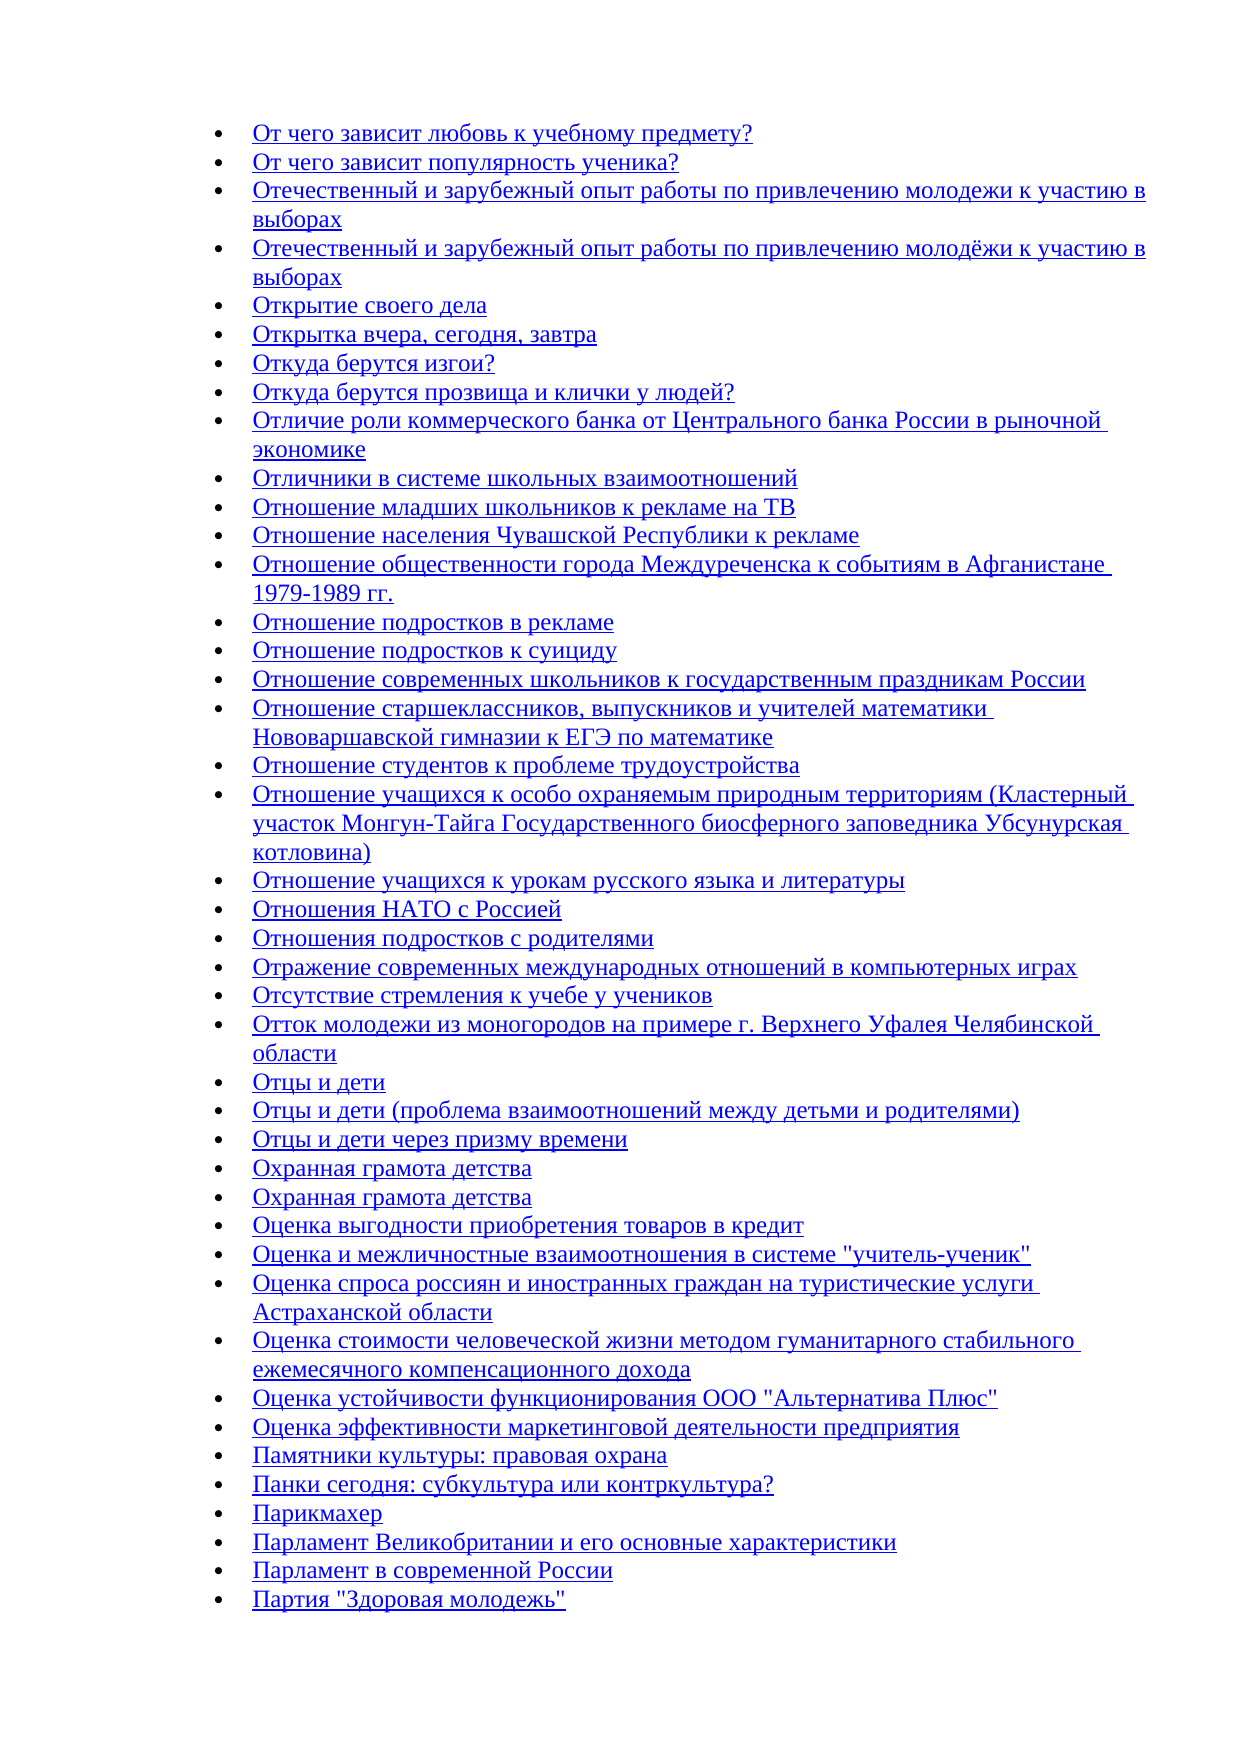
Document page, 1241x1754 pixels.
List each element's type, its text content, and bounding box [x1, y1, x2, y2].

list Отношение современных школьников к государственным праздникам России [215, 664, 1152, 693]
list Отношение младших школьников к рекламе на ТВ [215, 492, 1152, 521]
list Отношение учащихся к урокам русского языка и литературы [215, 866, 1152, 894]
list Отличие роли коммерческого банка от Центрального банка России в рыночной экономике [215, 406, 1152, 463]
list Отношение населения Чувашской Республики к рекламе [215, 521, 1152, 549]
list Оценка и межличностные взаимоотношения в системе "учитель-ученик" [215, 1239, 1152, 1268]
list Оценка эффективности маркетинговой деятельности предприятия [215, 1412, 1152, 1441]
list Отцы и дети [215, 1067, 1152, 1096]
list Отношение подростков к суициду [215, 636, 1152, 664]
list Отцы и дети через призму времени [215, 1124, 1152, 1153]
list Отечественный и зарубежный опыт работы по привлечению молодёжи к участию в выборах [215, 233, 1152, 291]
list Отношение учащихся к особо охраняемым природным территориям (Кластерный участок Монгун-Тайга Государственного биосферного заповедника Убсунурская котловина) [215, 779, 1152, 866]
list Отличники в системе школьных взаимоотношений [215, 463, 1152, 492]
list Оценка спроса россиян и иностранных граждан на туристические услуги Астраханской области [215, 1268, 1152, 1326]
list Отражение современных международных отношений в компьютерных играх [215, 952, 1152, 981]
list Отток молодежи из моногородов на примере г. Верхнего Уфалея Челябинской области [215, 1009, 1152, 1067]
list Отсутствие стремления к учебе у учеников [215, 981, 1152, 1009]
list Отношение общественности города Междуреченска к событиям в Афганистане 1979-1989 гг. [215, 549, 1152, 607]
list Откуда берутся прозвища и клички у людей? [215, 377, 1152, 406]
list Памятники культуры: правовая охрана [215, 1441, 1152, 1469]
list Отношения НАТО с Россией [215, 894, 1152, 923]
list Отношение подростков в рекламе [215, 607, 1152, 636]
list Отношения подростков с родителями [215, 923, 1152, 952]
list Отношение студентов к проблеме трудоустройства [215, 751, 1152, 779]
list Охранная грамота детства [215, 1182, 1152, 1211]
list Отцы и дети (проблема взаимоотношений между детьми и родителями) [215, 1096, 1152, 1124]
list Партия "Здоровая молодежь" [215, 1584, 1152, 1613]
list Парламент Великобритании и его основные характеристики [215, 1527, 1152, 1556]
list Оценка стоимости человеческой жизни методом гуманитарного стабильного ежемесячного компенсационного дохода [215, 1326, 1152, 1383]
list Парикмахер [215, 1498, 1152, 1527]
list Отечественный и зарубежный опыт работы по привлечению молодежи к участию в выборах [215, 176, 1152, 233]
list Открытка вчера, сегодня, завтра [215, 319, 1152, 348]
list Парламент в современной России [215, 1556, 1152, 1584]
list Откуда берутся изгои? [215, 348, 1152, 377]
list Оценка выгодности приобретения товаров в кредит [215, 1211, 1152, 1239]
list Открытие своего дела [215, 291, 1152, 319]
list От чего зависит популярность ученика? [215, 147, 1152, 176]
list От чего зависит любовь к учебному предмету? [215, 118, 1152, 147]
list Панки сегодня: субкультура или контркультура? [215, 1469, 1152, 1498]
list Оценка устойчивости функционирования ООО "Альтернатива Плюс" [215, 1383, 1152, 1412]
list Отношение старшеклассников, выпускников и учителей математики Нововаршавской гимназии к ЕГЭ по математике [215, 693, 1152, 751]
list Охранная грамота детства [215, 1153, 1152, 1182]
